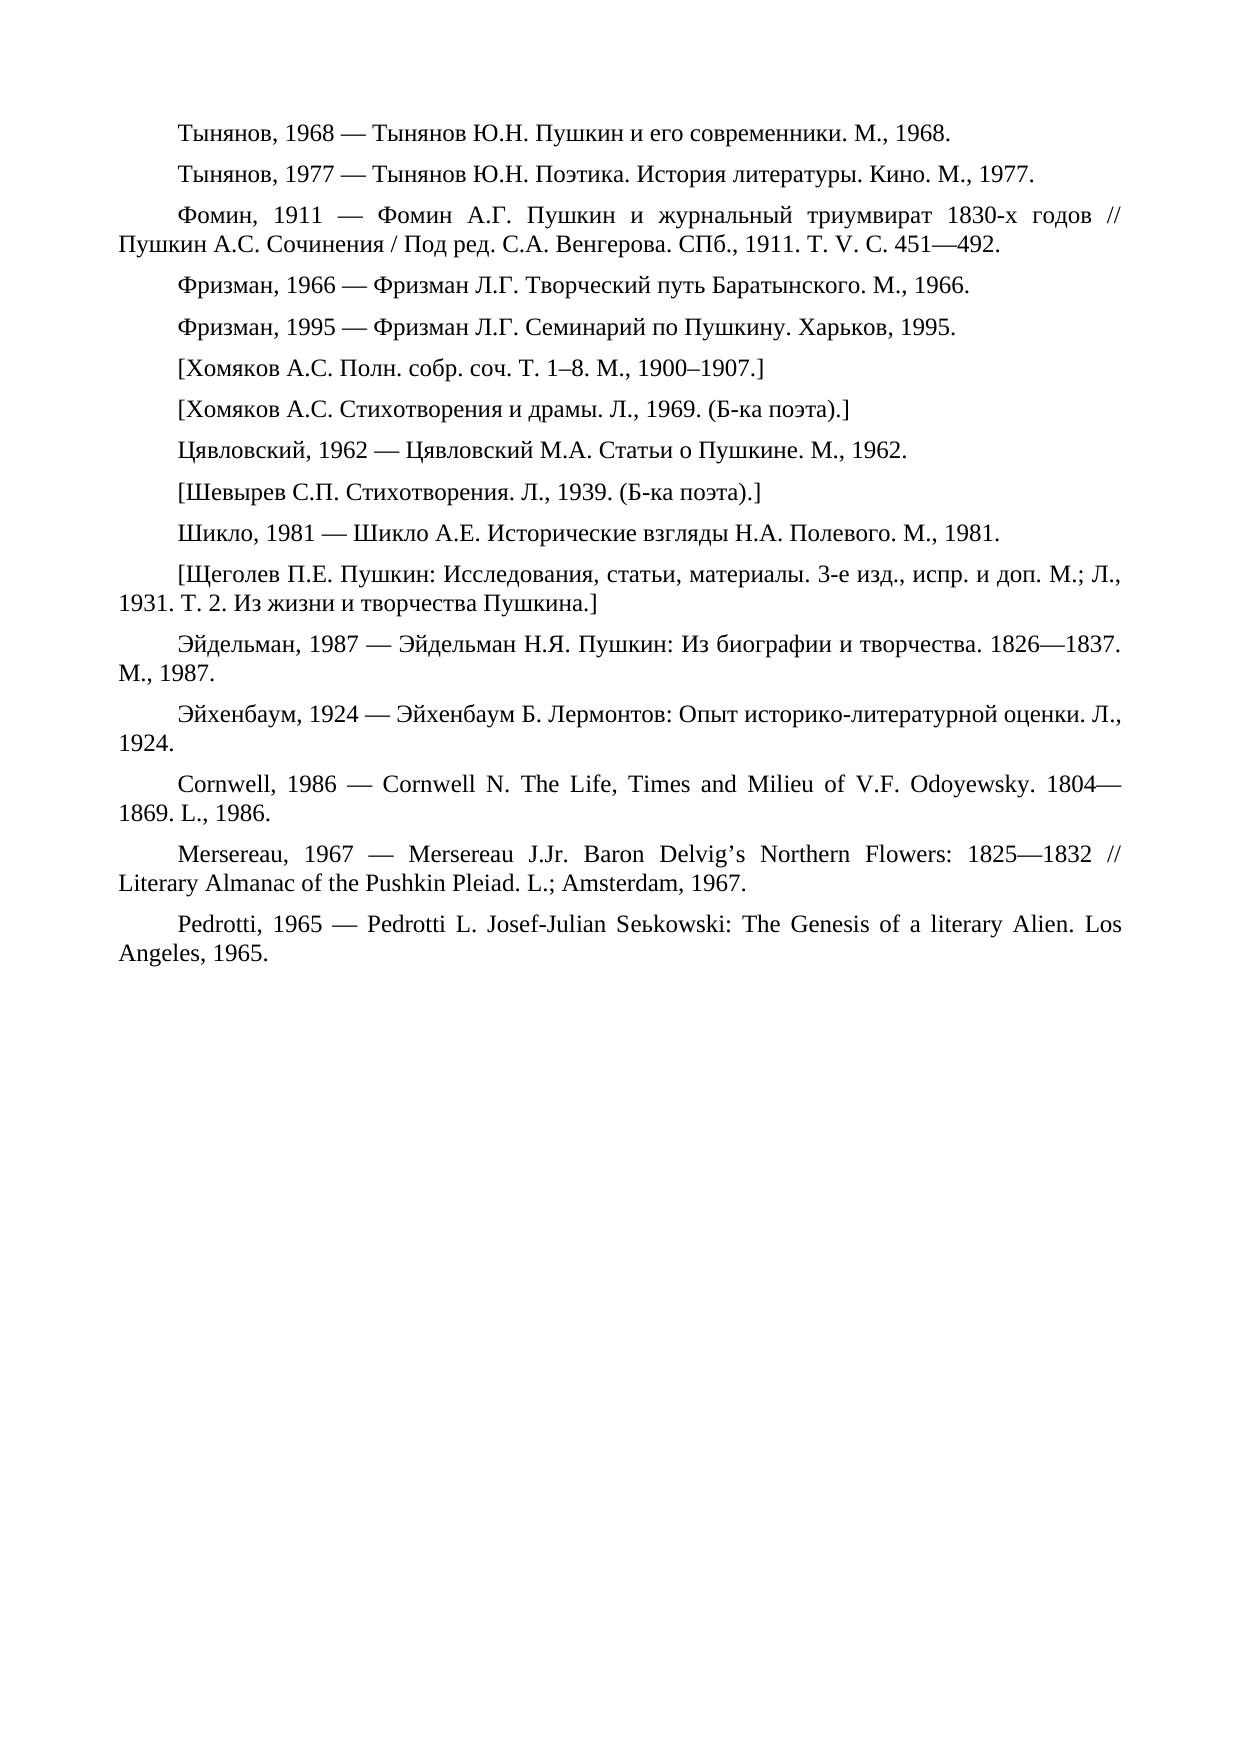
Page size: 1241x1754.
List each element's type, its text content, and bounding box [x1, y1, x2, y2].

text Тынянов, 1977 — Тынянов Ю.Н. Поэтика. История литературы. Кино. М., 1977. [118, 159, 1122, 188]
text [Щеголев П.Е. Пушкин: Исследования, статьи, материалы. 3-е изд., испр. и доп. М.; Л., 1931. Т. 2. Из жизни и творчества Пушкина.] [118, 559, 1122, 617]
text Цявловский, 1962 — Цявловский М.А. Статьи о Пушкине. М., 1962. [118, 436, 1122, 464]
text Фомин, 1911 — Фомин А.Г. Пушкин и журнальный триумвират 1830-х годов // Пушкин А.С. Сочинения / Под ред. С.А. Венгерова. СПб., 1911. Т. V. С. 451—492. [118, 201, 1122, 258]
text Фризман, 1966 — Фризман Л.Г. Творческий путь Баратынского. М., 1966. [118, 271, 1122, 299]
text Фризман, 1995 — Фризман Л.Г. Семинарий по Пушкину. Харьков, 1995. [118, 312, 1122, 341]
text Pedrotti, 1965 — Pedrotti L. Josef-Julian Sеьkowski: The Genesis of a literary Alien. Los Angeles, 1965. [118, 909, 1122, 967]
text Шикло, 1981 — Шикло А.Е. Исторические взгляды Н.А. Полевого. М., 1981. [118, 518, 1122, 547]
text Эйдельман, 1987 — Эйдельман Н.Я. Пушкин: Из биографии и творчества. 1826—1837. М., 1987. [118, 629, 1122, 687]
text [Хомяков А.С. Стихотворения и драмы. Л., 1969. (Б-ка поэта).] [118, 394, 1122, 423]
text Cornwell, 1986 — Cornwell N. The Life, Times and Milieu of V.F. Odoyewsky. 1804—1869. L., 1986. [118, 769, 1122, 827]
text Тынянов, 1968 — Тынянов Ю.Н. Пушкин и его современники. М., 1968. [118, 118, 1122, 147]
text Mersereau, 1967 — Mersereau J.Jr. Baron Delvig’s Northern Flowers: 1825—1832 // Literary Almanac of the Pushkin Pleiad. L.; Amsterdam, 1967. [118, 839, 1122, 897]
text [Шевырев С.П. Стихотворения. Л., 1939. (Б-ка поэта).] [118, 477, 1122, 506]
text Эйхенбаум, 1924 — Эйхенбаум Б. Лермонтов: Опыт историко-литературной оценки. Л., 1924. [118, 699, 1122, 757]
text [Хомяков А.С. Полн. собр. соч. Т. 1–8. М., 1900–1907.] [118, 353, 1122, 382]
